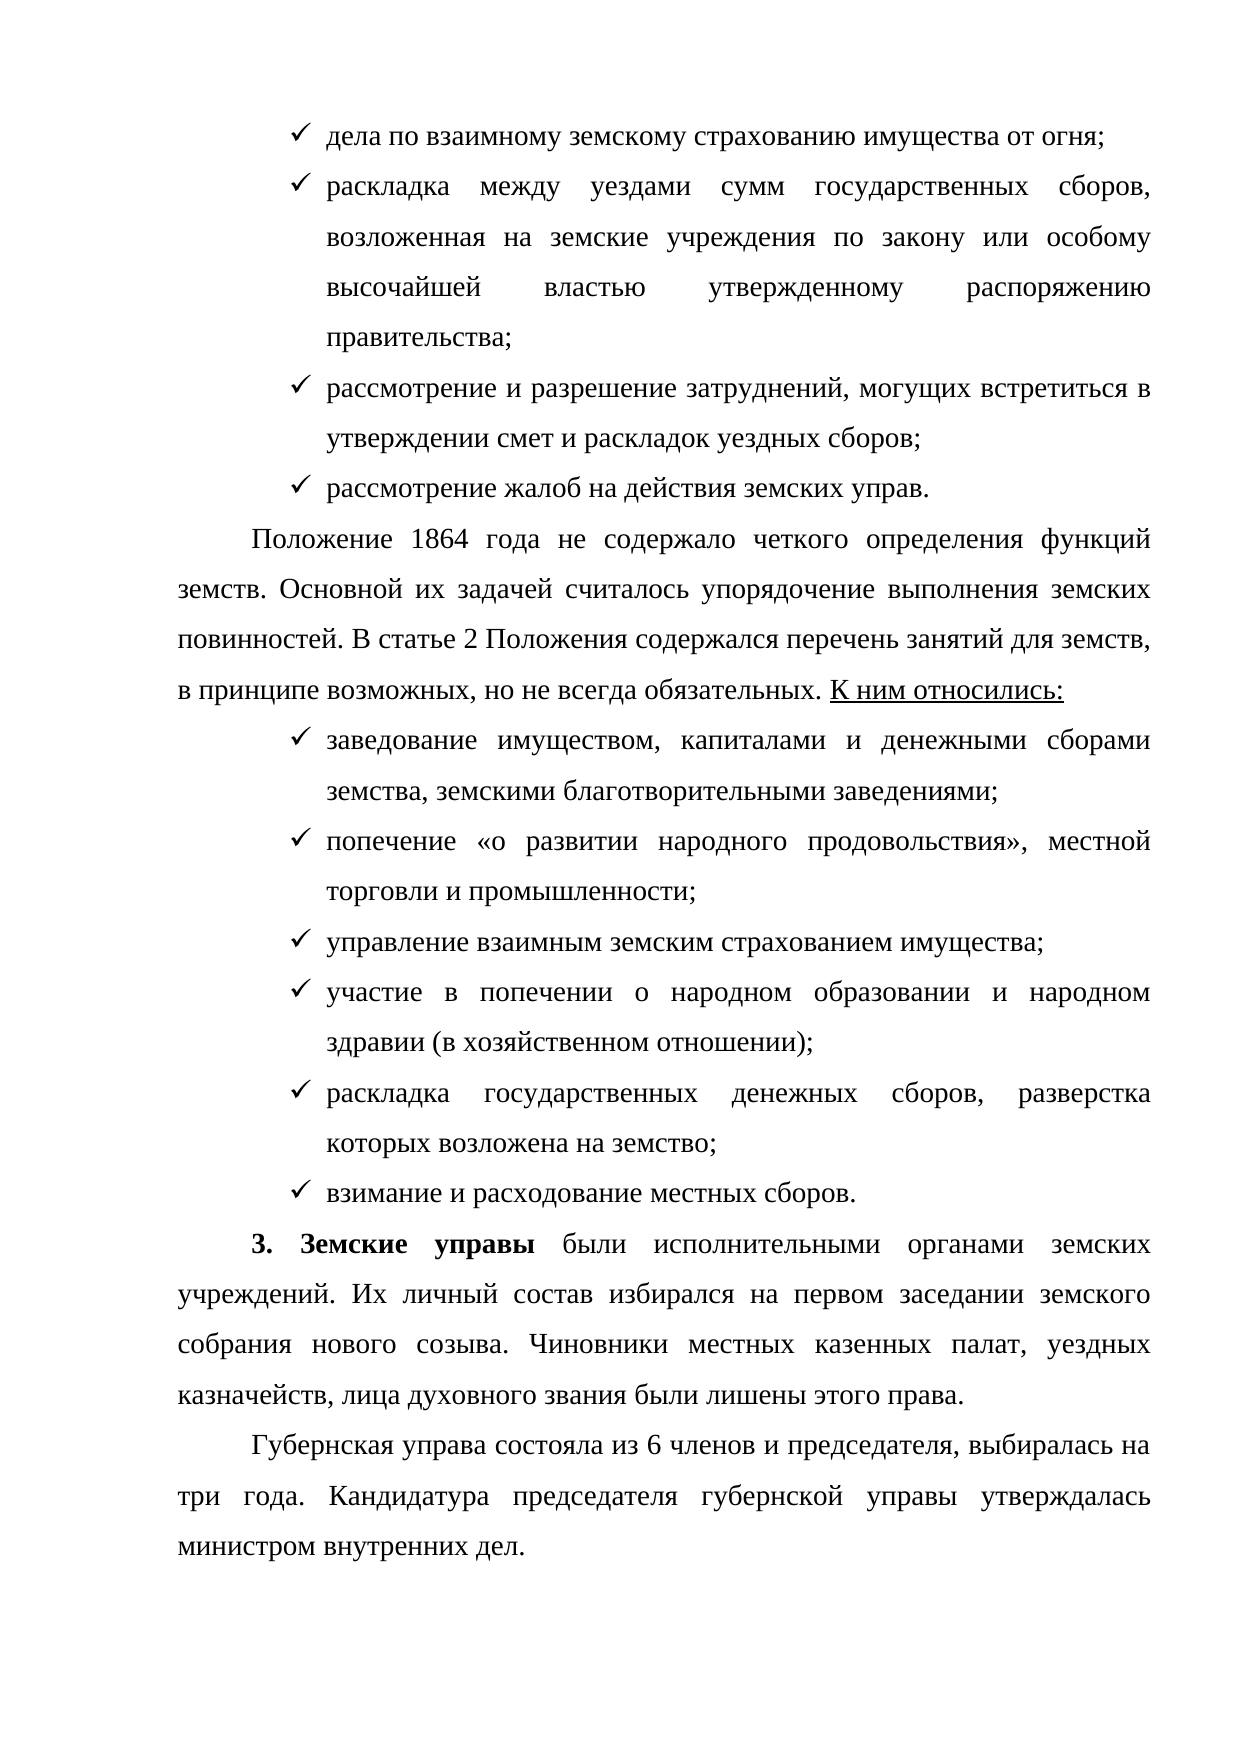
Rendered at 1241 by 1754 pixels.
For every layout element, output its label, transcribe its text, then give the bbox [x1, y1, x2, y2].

list попечение «о развитии народного продовольствия», местной торговли и промышленности; [288, 823, 1152, 907]
text Положение 1864 года не содержало четкого определения функций земств. Основной их задачей считалось упорядочение выполнения земских повинностей. В статье 2 Положения содержался перечень занятий для земств, в принципе возможных, но не всегда обязательных. К ним относились: [177, 521, 1152, 706]
list дела по взаимному земскому страхованию имущества от огня; [288, 118, 1152, 152]
text Губернская управа состояла из 6 членов и председателя, выбиралась на три года. Кандидатура председателя губернской управы утверждалась министром внутренних дел. [177, 1427, 1152, 1561]
list управление взаимным земским страхованием имущества; [288, 924, 1152, 957]
list раскладка между уездами сумм государственных сборов, возложенная на земские учреждения по закону или особому высочайшей властью утвержденному распоряжению правительства; [288, 168, 1152, 353]
text 3. Земские управы были исполнительными органами земских учреждений. Их личный состав избирался на первом заседании земского собрания нового созыва. Чиновники местных казенных палат, уездных казначейств, лица духовного звания были лишены этого права. [177, 1226, 1152, 1411]
list рассмотрение жалоб на действия земских управ. [288, 471, 1152, 504]
list рассмотрение и разрешение затруднений, могущих встретиться в утверждении смет и раскладок уездных сборов; [288, 370, 1152, 454]
list взимание и расходование местных сборов. [288, 1176, 1152, 1209]
list заведование имуществом, капиталами и денежными сборами земства, земскими благотворительными заведениями; [288, 722, 1152, 806]
list участие в попечении о народном образовании и народном здравии (в хозяйственном отношении); [288, 974, 1152, 1058]
list раскладка государственных денежных сборов, разверстка которых возложена на земство; [288, 1075, 1152, 1159]
